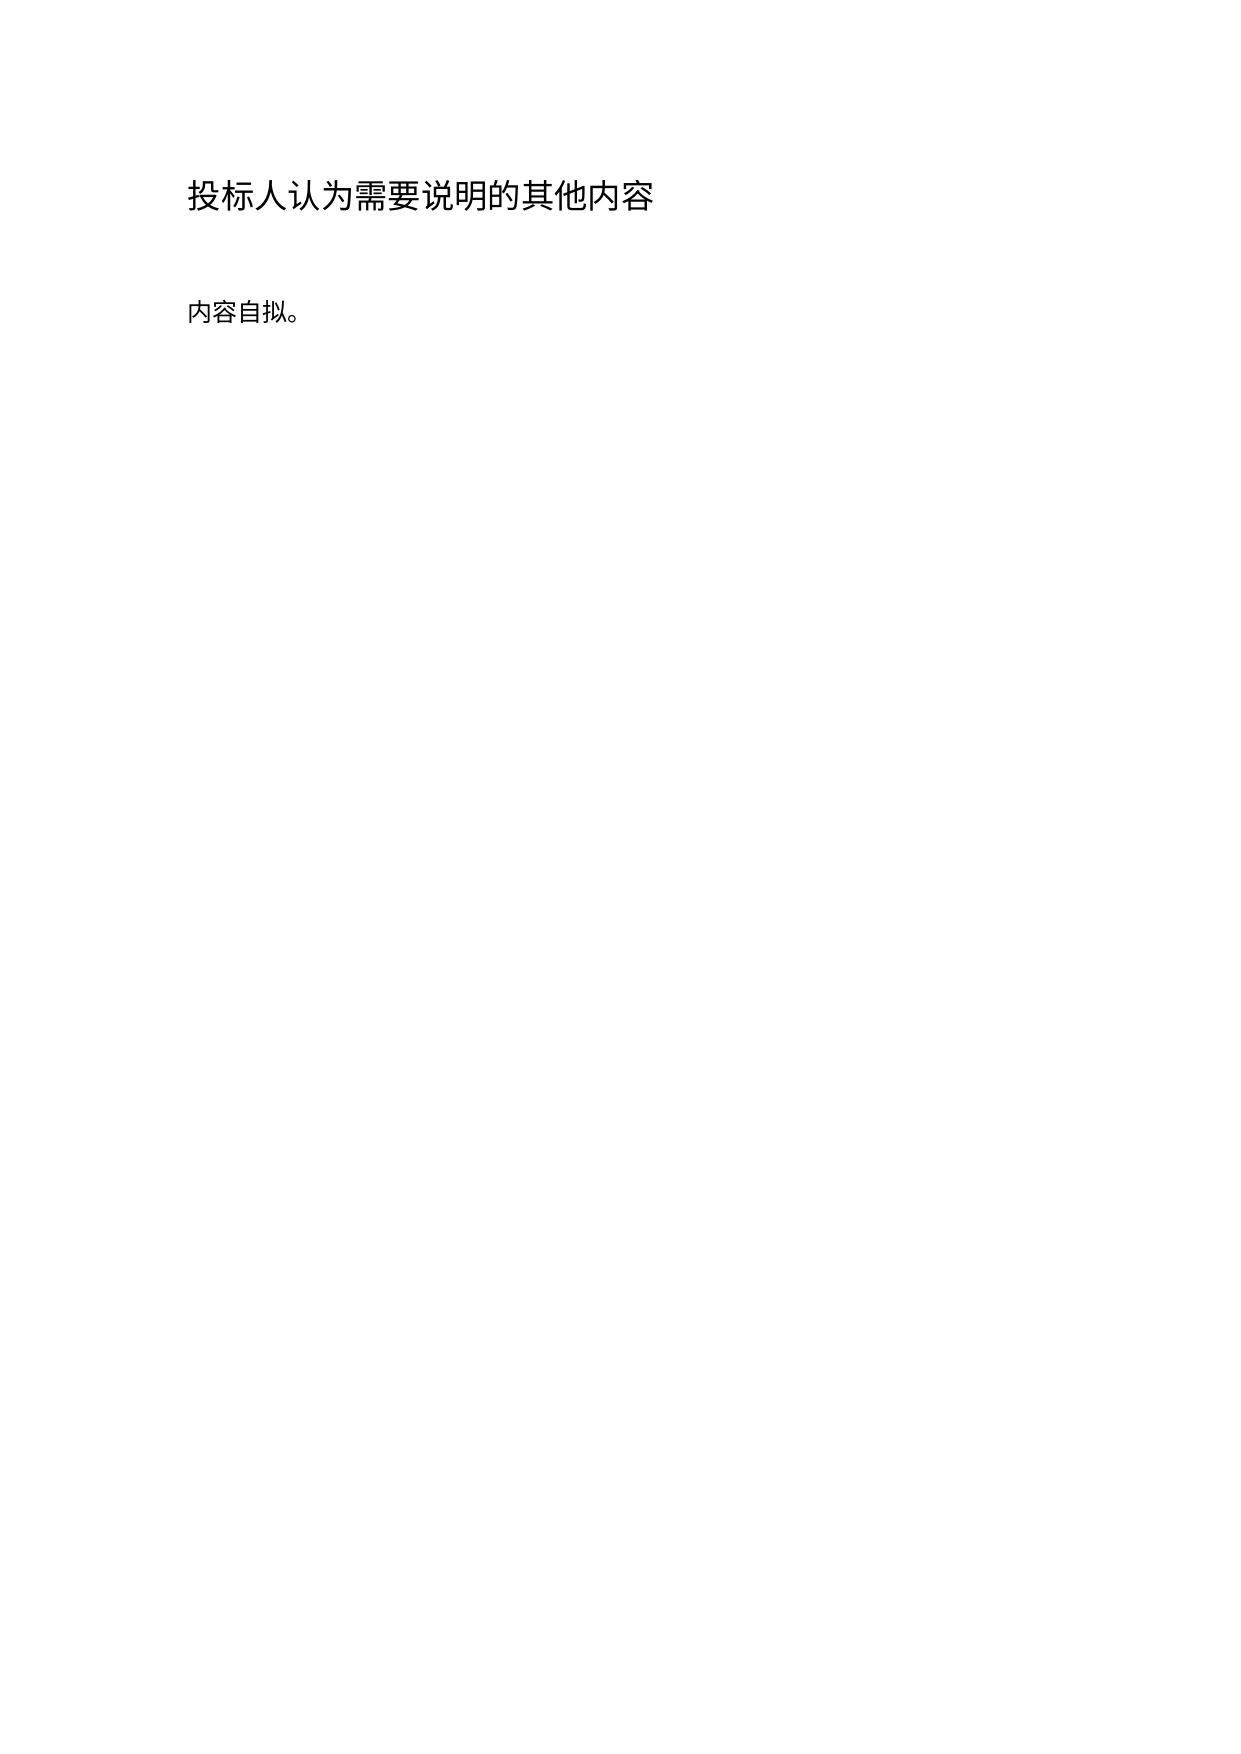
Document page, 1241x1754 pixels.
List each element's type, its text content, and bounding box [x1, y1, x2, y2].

text 投标人认为需要说明的其他内容 [187, 162, 1053, 227]
text 内容自拟。 [187, 278, 1053, 343]
